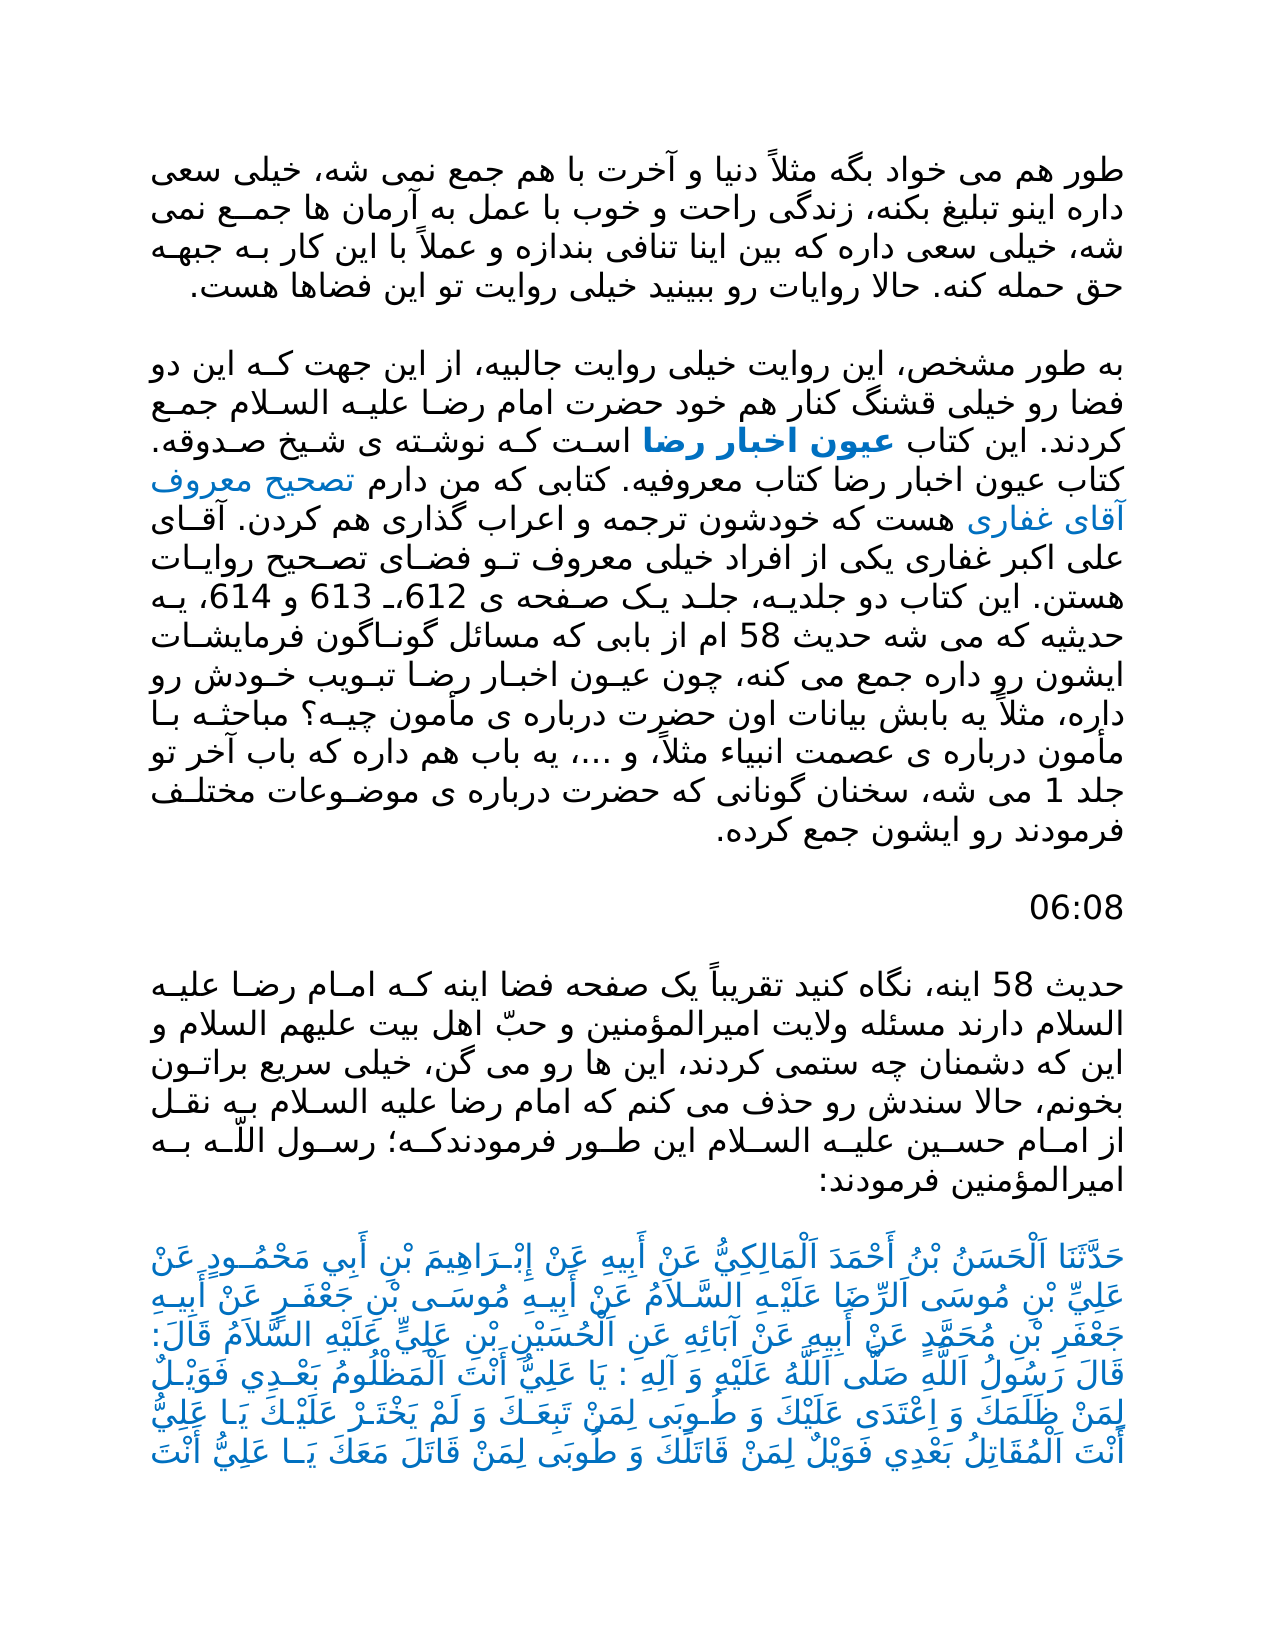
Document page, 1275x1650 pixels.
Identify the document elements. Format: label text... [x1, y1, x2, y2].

text به طور مشخص، این روایت خیلی روایت جالبیه، از این جهت که این دو فضا رو خیلی قشنگ کنار هم خود حضرت امام رضا علیه السلام جمع کردند. این کتاب عیون اخبار رضا است که نوشته ی شیخ صدوقه. کتاب عیون اخبار رضا کتاب معروفیه. کتابی که من دارم تصحیح معروف آقای غفاری هست که خودشون ترجمه و اعراب گذاری هم کردن. آقای علی اکبر غفاری یکی از افراد خیلی معروف تو فضای تصحیح روایات هستن. این کتاب دو جلدیه، جلد یک صفحه ی 612، 613 و 614، یه حدیثیه که می شه حدیث 58 ام از بابی که مسائل گوناگون فرمایشات ایشون رو داره جمع می کنه، چون عیون اخبار رضا تبویب خودش رو داره، مثلاً یه بابش بیانات اون حضرت درباره ی مأمون چیه؟ مباحثه با مأمون درباره ی عصمت انبیاء مثلاً، و ...، یه باب هم داره که باب آخر تو جلد 1 می شه، سخنان گونانی که حضرت درباره ی موضوعات مختلف فرمودند رو ایشون جمع کرده. [150, 344, 1125, 849]
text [150, 1238, 1125, 1471]
text حدیث 58 اینه، نگاه کنید تقریباً یک صفحه فضا اینه که امام رضا علیه السلام دارند مسئله ولایت امیرالمؤمنین و حبّ اهل بیت علیهم السلام و این که دشمنان چه ستمی کردند، این ها رو می گن، خیلی سریع براتون بخونم، حالا سندش رو حذف می کنم که امام رضا علیه السلام به نقل از امام حسین علیه السلام این طور فرمودندکه؛ رسول اللّه به امیرالمؤمنین فرمودند: [150, 966, 1125, 1199]
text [150, 150, 1125, 305]
text 06:08 [150, 888, 1125, 927]
